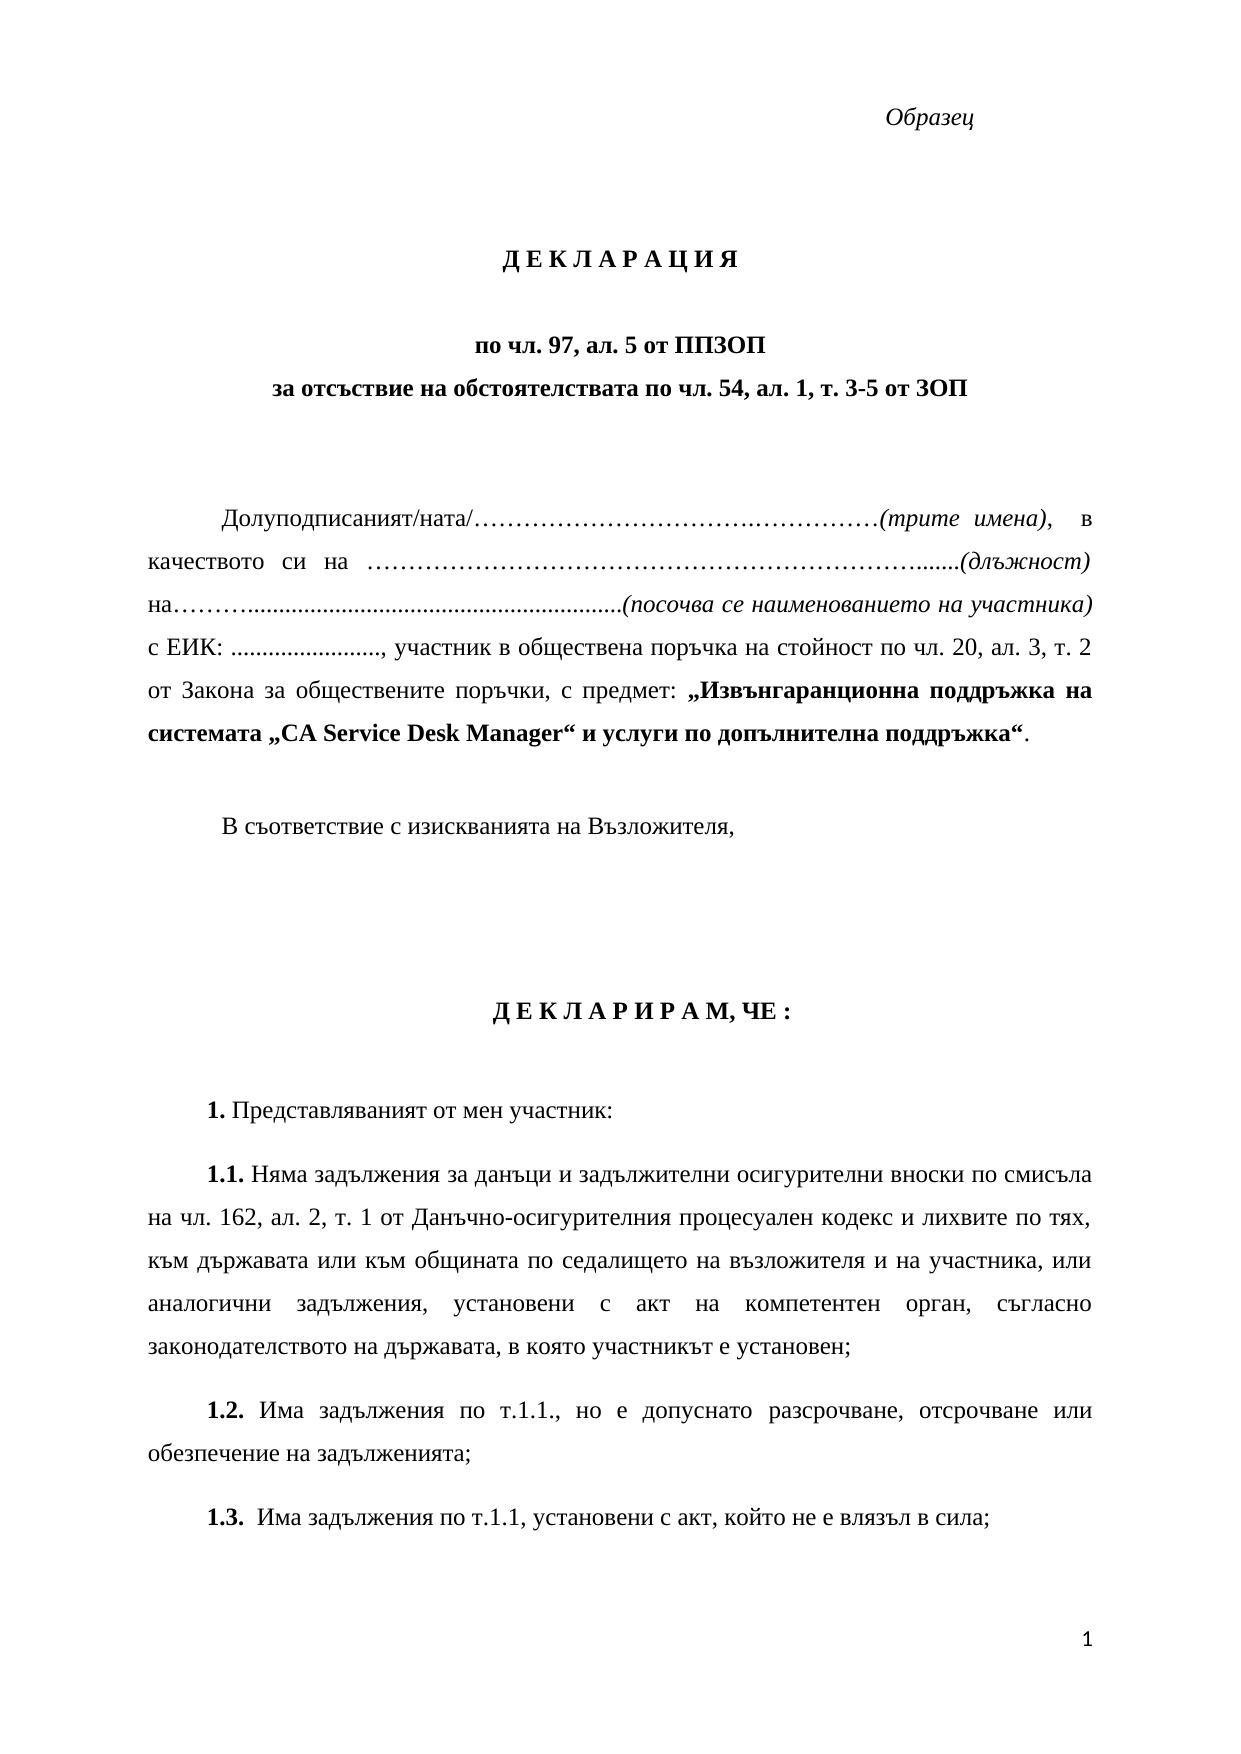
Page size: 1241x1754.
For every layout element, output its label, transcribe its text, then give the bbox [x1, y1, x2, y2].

text 1.2. Има задължения по т.1.1., но е допуснато разсрочване, отсрочване или обезпечение на задълженията; [148, 1395, 1093, 1467]
text по чл. 97, ал. 5 от ППЗОП [148, 330, 1093, 359]
text 1.3. Има задължения по т.1.1, установени с акт, който не е влязъл в сила; [148, 1502, 1093, 1531]
text за отсъствие на обстоятелствата по чл. 54, ал. 1, т. 3-5 от ЗОП [148, 373, 1093, 402]
text Д Е К Л А Р А Ц И Я [148, 244, 1093, 273]
text В съответствие с изискванията на Възложителя, [148, 811, 1093, 840]
text 1. Представляваният от мен участник: [148, 1095, 1093, 1123]
text Долуподписаният/ната/…………………………….……………(трите имена), в качеството си на ………………………………………………………….......(длъжност) на………............................................................(посочва се наименованието на участника) с ЕИК: ........................, участник в обществена поръчка на стойност по чл. 20, ал. 3, т. 2 от Закона за обществените поръчки, с предмет: „Извънгаранционна поддръжка на системата „CA Service Desk Manager“ и услуги по допълнителна поддръжка“. [148, 503, 1093, 747]
text Д Е К Л А Р И Р А М, ЧЕ : [148, 996, 1093, 1025]
text 1.1. Няма задължения за данъци и задължителни осигурителни вноски по смисъла на чл. 162, ал. 2, т. 1 от Данъчно-осигурителния процесуален кодекс и лихвите по тях, към държавата или към общината по седалището на възложителя и на участника, или аналогични задължения, установени с акт на компетентен орган, съгласно законодателството на държавата, в която участникът е установен; [148, 1159, 1093, 1360]
